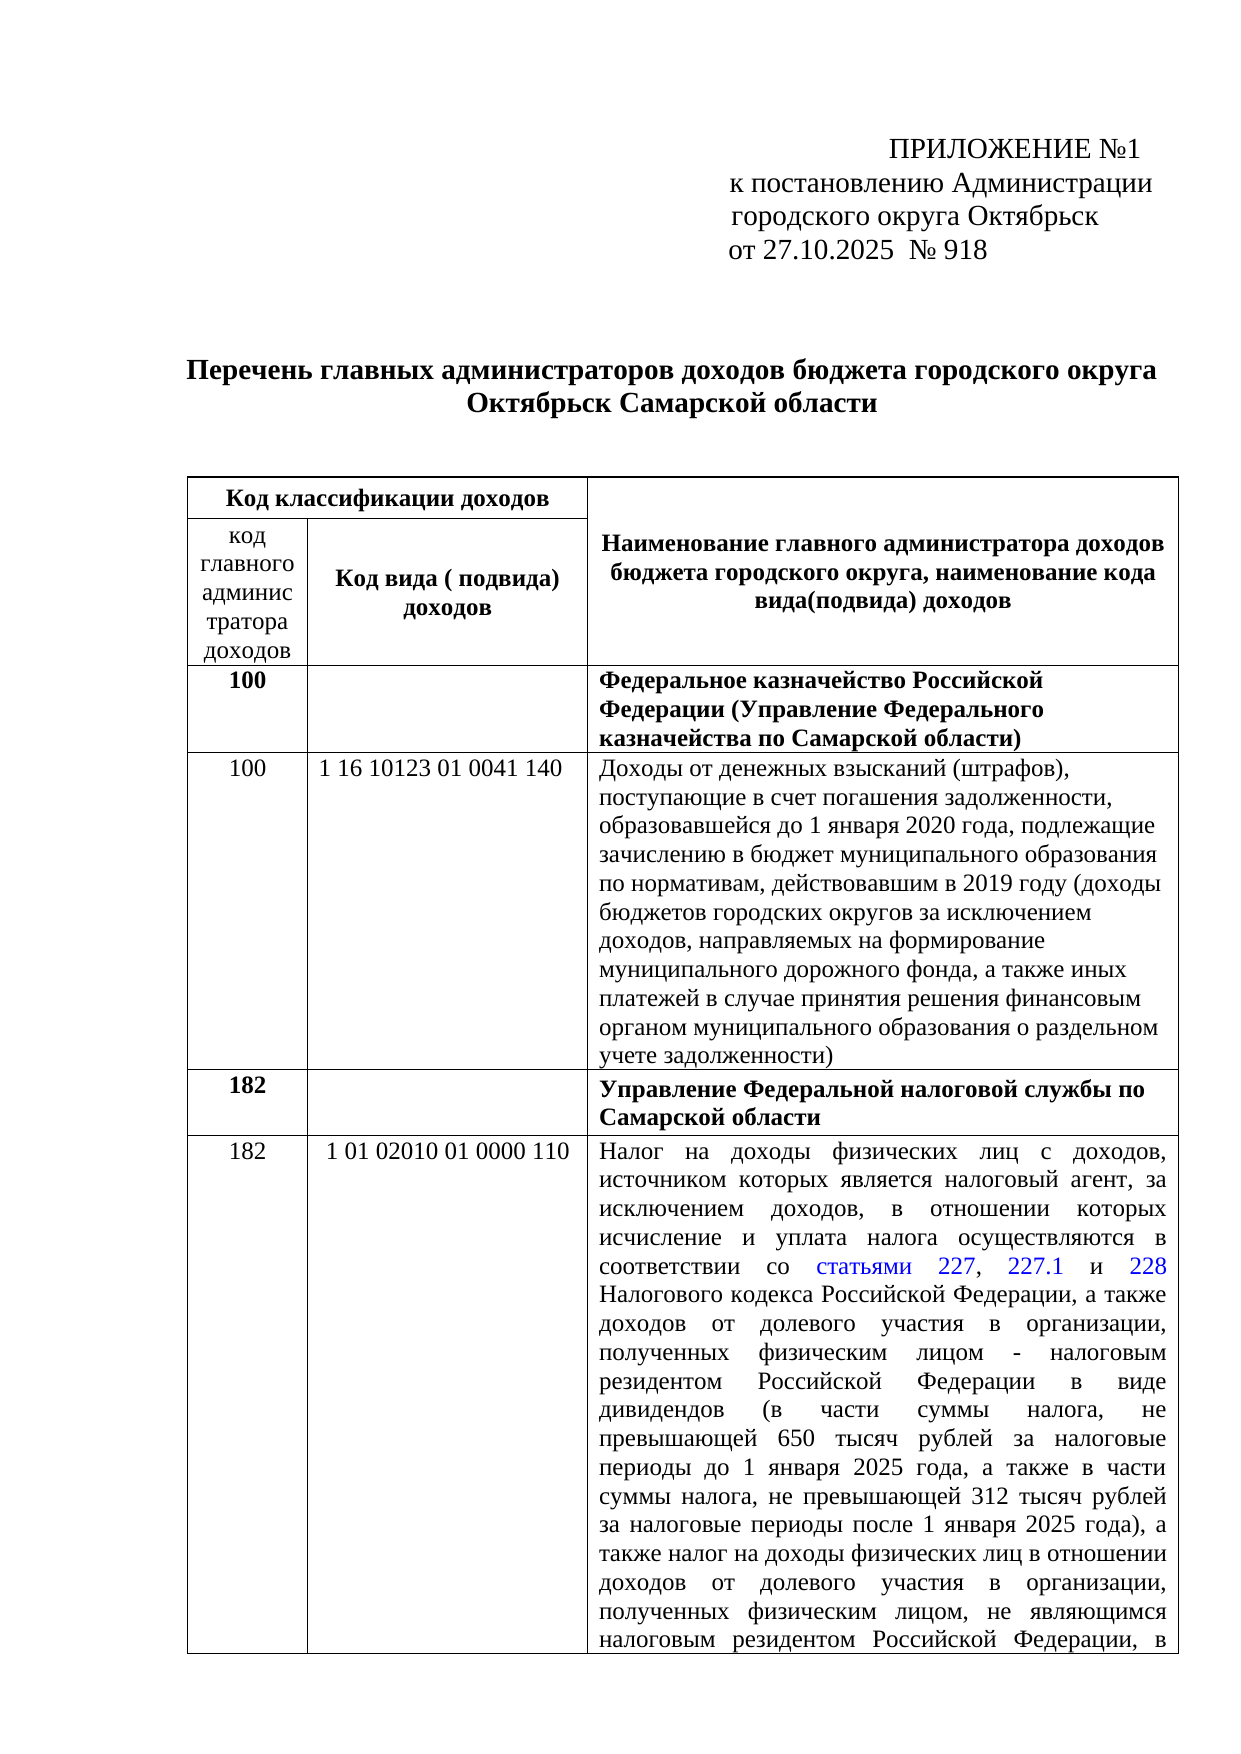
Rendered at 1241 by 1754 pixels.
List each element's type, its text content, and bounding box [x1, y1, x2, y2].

table_cell 182 [188, 1136, 307, 1653]
table_cell 1 16 10123 01 0041 140 [308, 753, 587, 1069]
table_cell [308, 1070, 587, 1135]
table_cell [308, 666, 587, 752]
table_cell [308, 1136, 587, 1653]
table_cell Управление Федеральной налоговой службы по Самарской области [588, 1070, 1178, 1135]
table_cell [588, 1136, 1178, 1653]
table_cell 100 [188, 753, 307, 1069]
text Перечень главных администраторов доходов бюджета городского округа Октябрьск Самарской области [177, 352, 1166, 419]
table_cell Доходы от денежных взысканий (штрафов), поступающие в счет погашения задолженности, образовавшейся до 1 января 2020 года, подлежащие зачислению в бюджет муниципального образования по нормативам, действовавшим в 2019 году (доходы бюджетов городских округов за исключением доходов, направляемых на формирование муниципального дорожного фонда, а также иных платежей в случае принятия решения финансовым органом муниципального образования о раздельном учете задолженности) [588, 753, 1178, 1069]
table_header Наименование главного администратора доходов бюджета городского округа, наименование кода вида(подвида) доходов [588, 478, 1178, 664]
text городского округа Октябрьск [177, 198, 1166, 232]
table_cell 182 [188, 1070, 307, 1135]
table_cell Федеральное казначейство Российской Федерации (Управление Федерального казначейства по Самарской области) [588, 666, 1178, 752]
table_cell Код вида ( подвида) доходов [308, 519, 587, 664]
text от 27.10.2025 № 918 [177, 232, 1166, 266]
table_cell код главного администратора доходов [188, 519, 307, 664]
table_header Код классификации доходов [188, 478, 587, 518]
text к постановлению Администрации [177, 165, 1166, 198]
text ПРИЛОЖЕНИЕ №1 [177, 131, 1166, 165]
table_cell 100 [188, 666, 307, 752]
